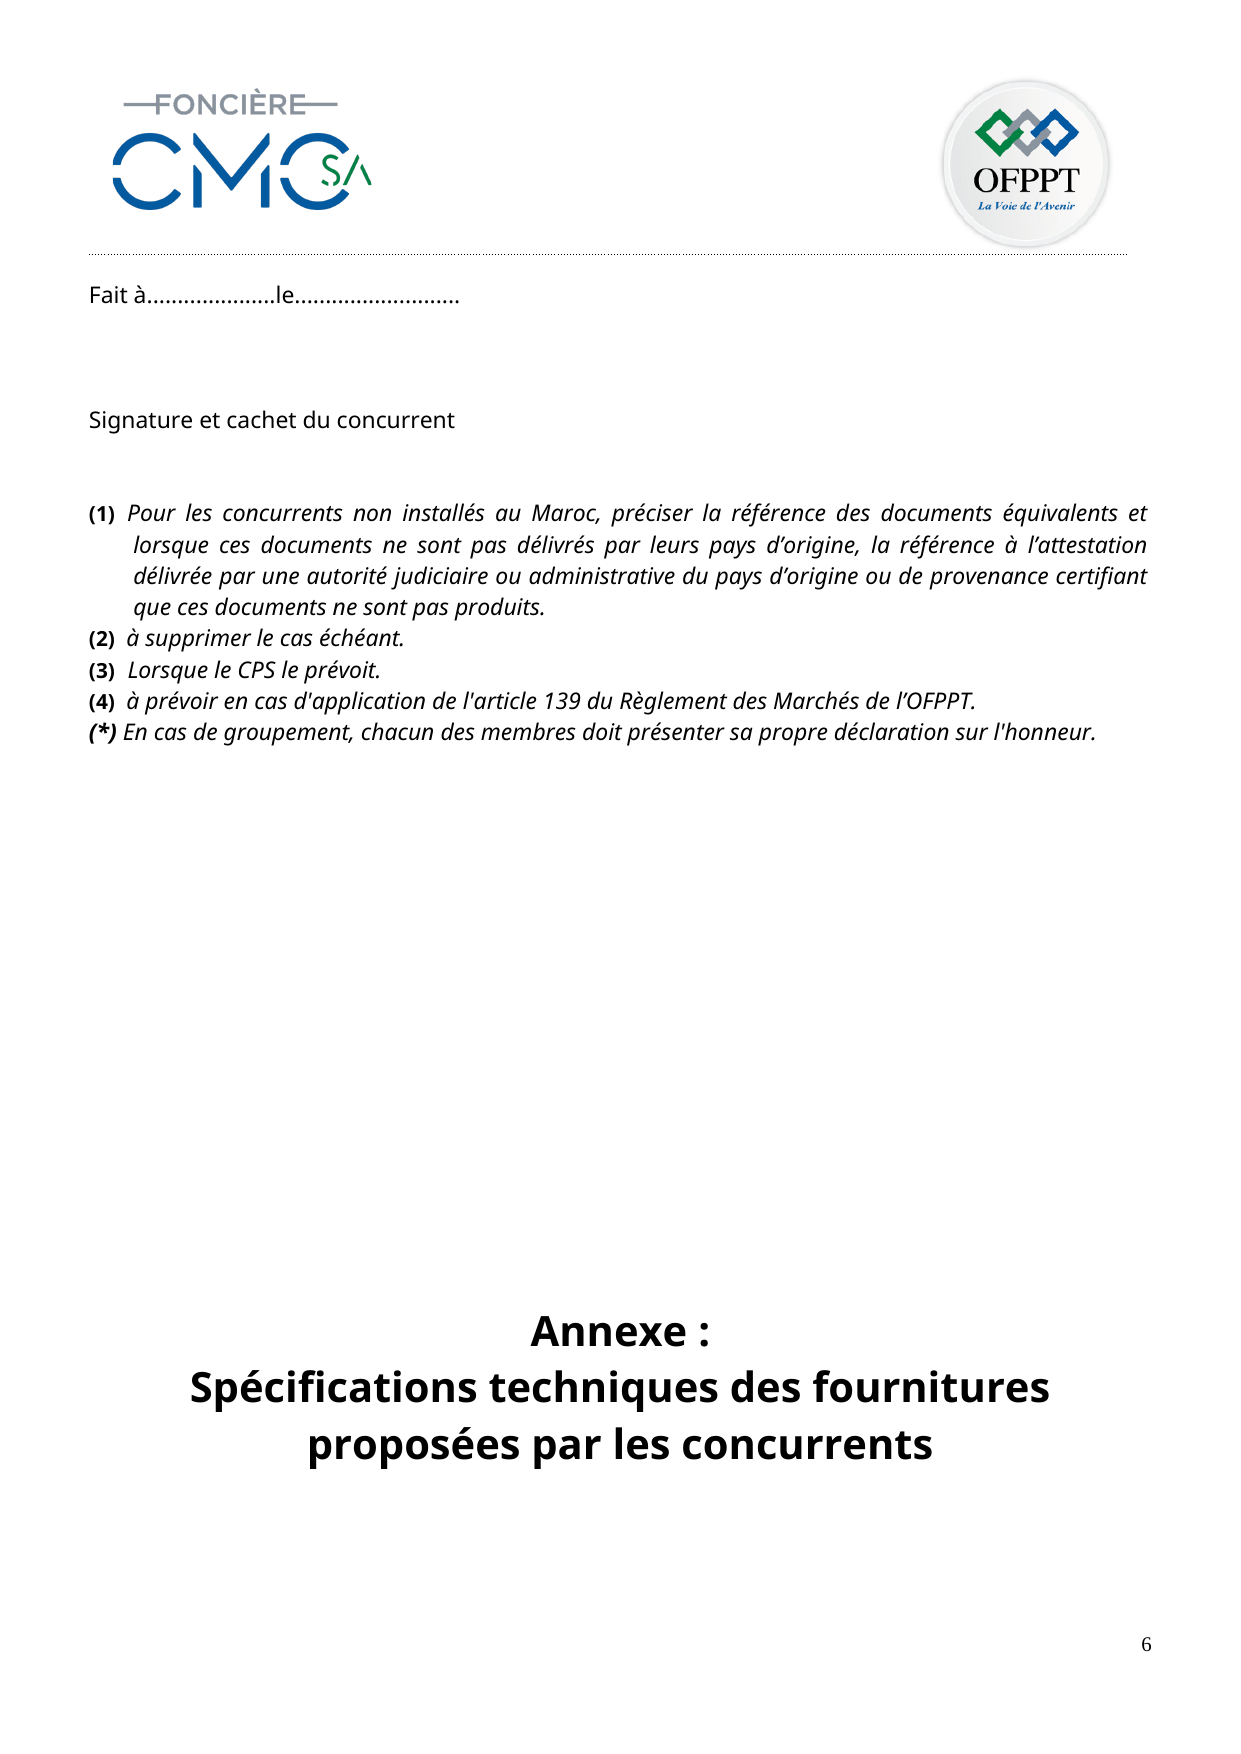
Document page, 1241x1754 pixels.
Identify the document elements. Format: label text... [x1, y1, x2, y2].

text Annexe : [89, 1301, 1152, 1358]
text Spécifications techniques des fournitures proposées par les concurrents [89, 1358, 1152, 1472]
picture [935, 73, 1116, 254]
picture [112, 88, 372, 210]
list à prévoir en cas d'application de l'article 139 du Règlement des Marchés de l’OFPPT. [89, 685, 1152, 716]
list à supprimer le cas échéant. [89, 622, 1152, 654]
text Fait à.....................le........................... [89, 279, 1152, 310]
list Lorsque le CPS le prévoit. [89, 654, 1152, 685]
text (*) En cas de groupement, chacun des membres doit présenter sa propre déclaration sur l'honneur. [89, 716, 1127, 747]
text Signature et cachet du concurrent [89, 404, 1152, 435]
list Pour les concurrents non installés au Maroc, préciser la référence des documents équivalents et lorsque ces documents ne sont pas délivrés par leurs pays d’origine, la référence à l’attestation délivrée par une autorité judiciaire ou administrative du pays d’origine ou de provenance certifiant que ces documents ne sont pas produits. [89, 497, 1152, 622]
